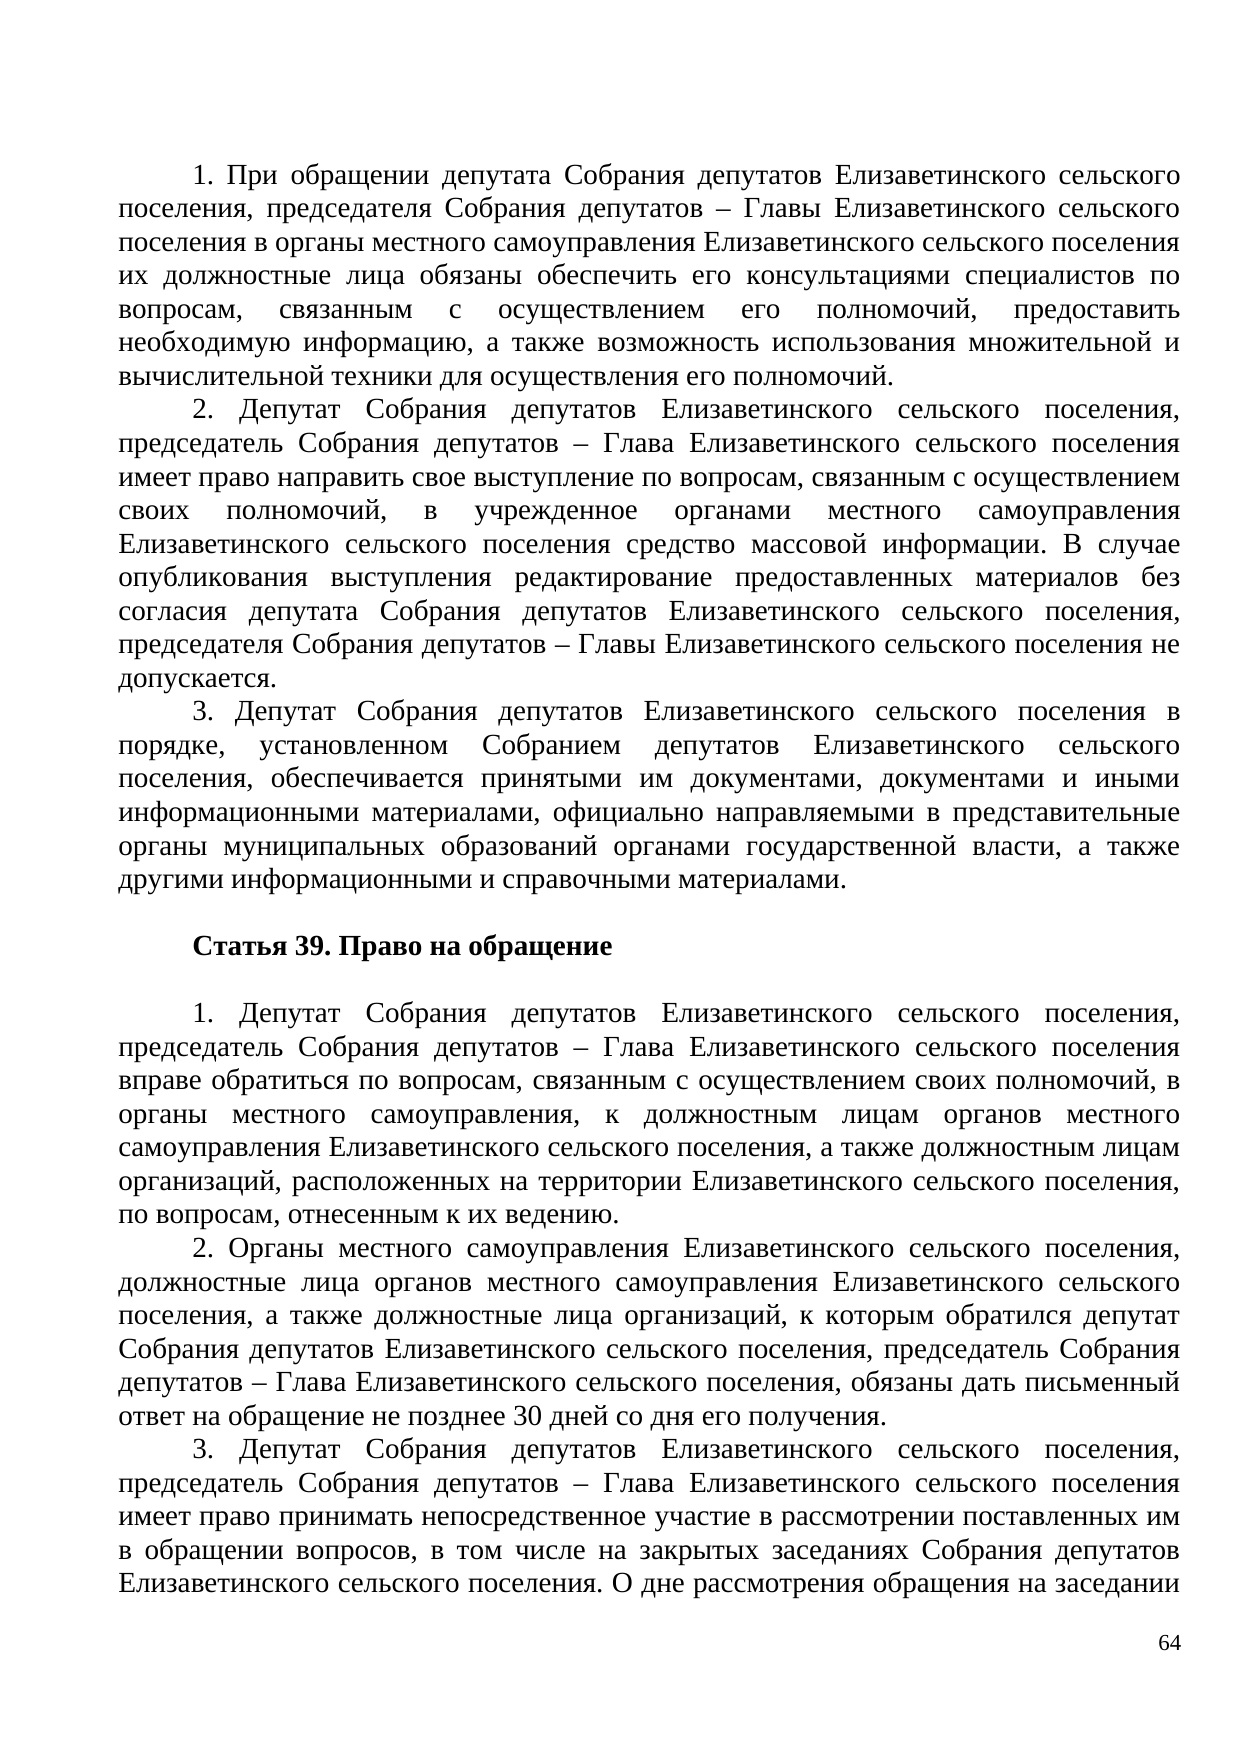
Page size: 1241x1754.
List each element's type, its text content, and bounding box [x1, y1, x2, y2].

text 1. При обращении депутата Собрания депутатов Елизаветинского сельского поселения, председателя Собрания депутатов – Главы Елизаветинского сельского поселения в органы местного самоуправления Елизаветинского сельского поселения их должностные лица обязаны обеспечить его консультациями специалистов по вопросам, связанным с осуществлением его полномочий, предоставить необходимую информацию, а также возможность использования множительной и вычислительной техники для осуществления его полномочий. [118, 157, 1181, 392]
text 1. Депутат Собрания депутатов Елизаветинского сельского поселения, председатель Собрания депутатов – Глава Елизаветинского сельского поселения вправе обратиться по вопросам, связанным с осуществлением своих полномочий, в органы местного самоуправления, к должностным лицам органов местного самоуправления Елизаветинского сельского поселения, а также должностным лицам организаций, расположенных на территории Елизаветинского сельского поселения, по вопросам, отнесенным к их ведению. [118, 995, 1181, 1230]
text 2. Депутат Собрания депутатов Елизаветинского сельского поселения, председатель Собрания депутатов – Глава Елизаветинского сельского поселения имеет право направить свое выступление по вопросам, связанным с осуществлением своих полномочий, в учрежденное органами местного самоуправления Елизаветинского сельского поселения средство массовой информации. В случае опубликования выступления редактирование предоставленных материалов без согласия депутата Собрания депутатов Елизаветинского сельского поселения, председателя Собрания депутатов – Главы Елизаветинского сельского поселения не допускается. [118, 392, 1181, 693]
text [118, 1431, 1181, 1599]
text 2. Органы местного самоуправления Елизаветинского сельского поселения, должностные лица органов местного самоуправления Елизаветинского сельского поселения, а также должностные лица организаций, к которым обратился депутат Собрания депутатов Елизаветинского сельского поселения, председатель Собрания депутатов – Глава Елизаветинского сельского поселения, обязаны дать письменный ответ на обращение не позднее 30 дней со дня его получения. [118, 1230, 1181, 1431]
text Статья 39. Право на обращение [118, 928, 1181, 962]
text 3. Депутат Собрания депутатов Елизаветинского сельского поселения в порядке, установленном Собранием депутатов Елизаветинского сельского поселения, обеспечивается принятыми им документами, документами и иными информационными материалами, официально направляемыми в представительные органы муниципальных образований органами государственной власти, а также другими информационными и справочными материалами. [118, 693, 1181, 895]
